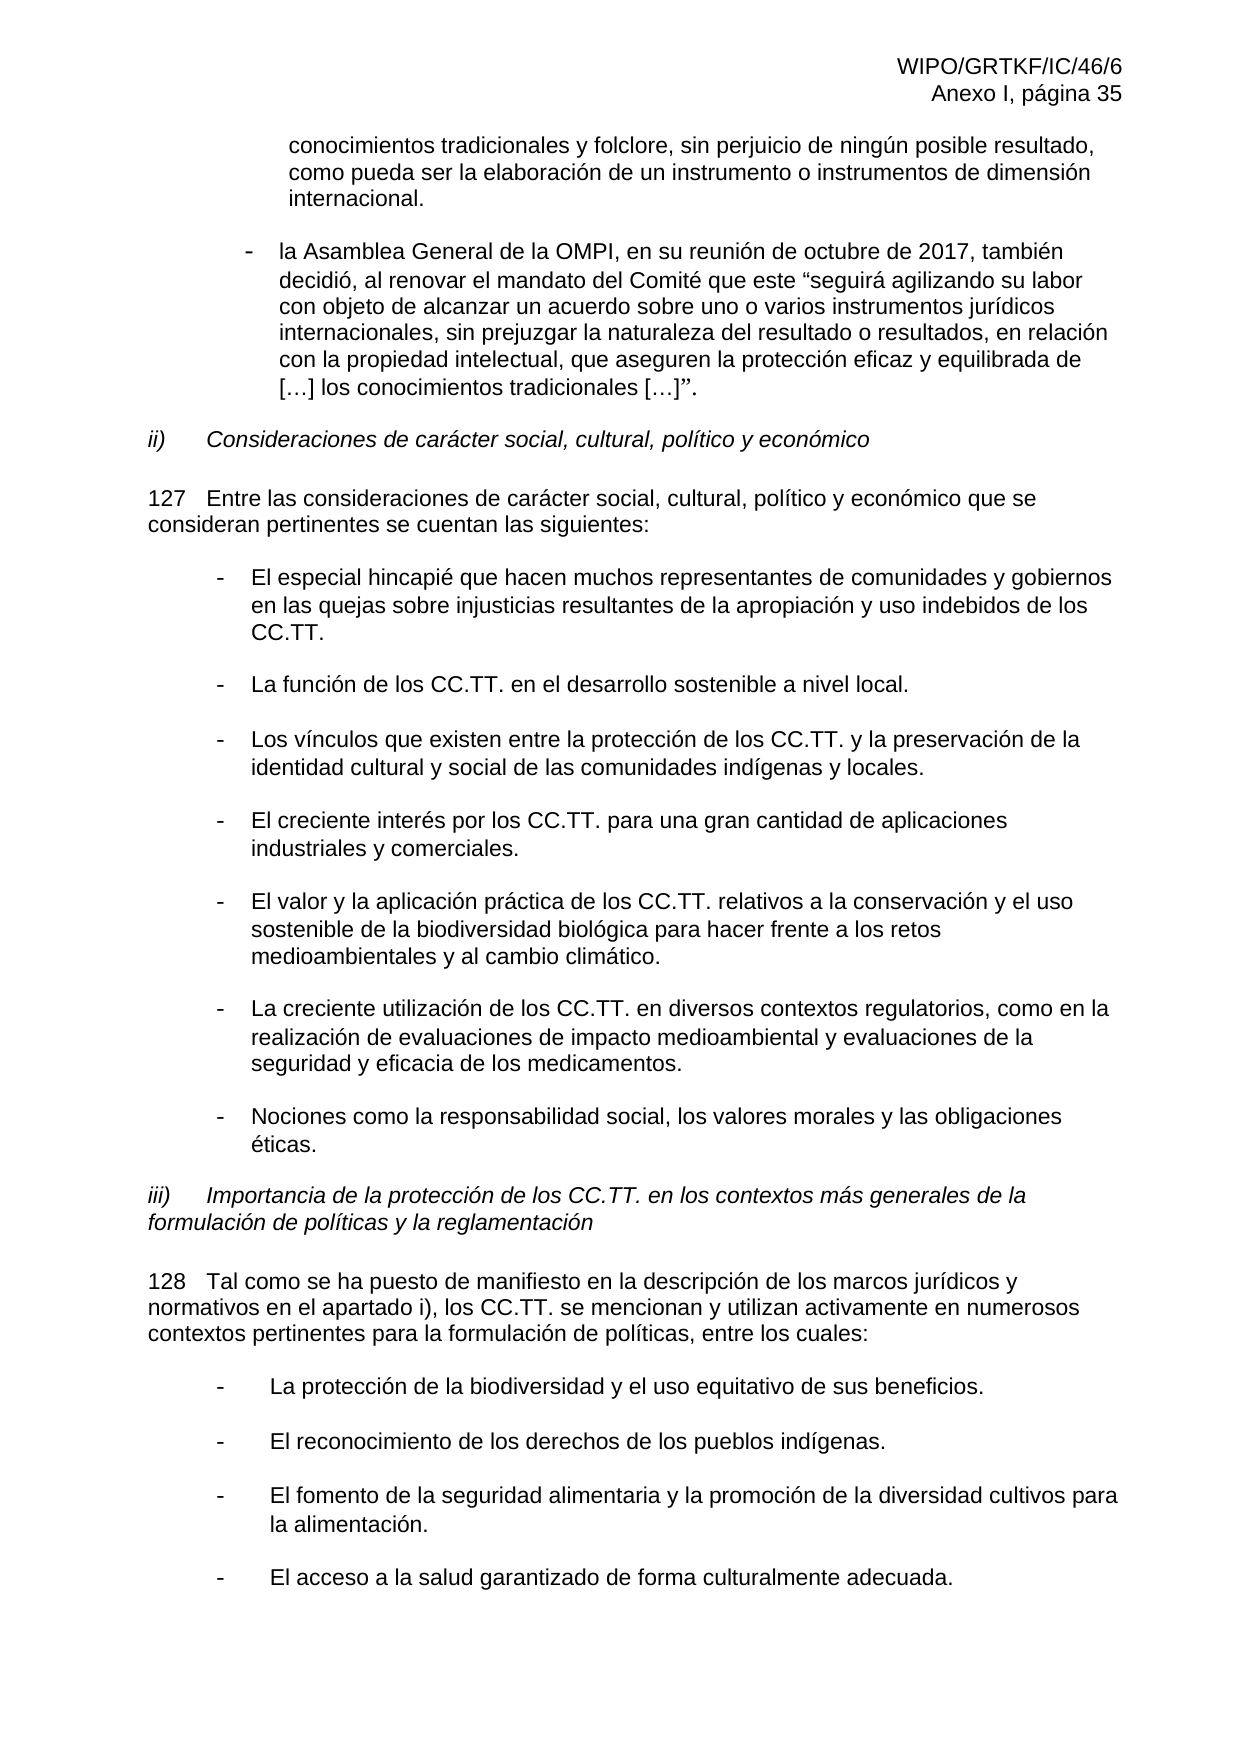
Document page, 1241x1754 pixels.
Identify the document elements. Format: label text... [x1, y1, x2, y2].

list El creciente interés por los CC.TT. para una gran cantidad de aplicaciones industriales y comerciales. [213, 807, 1122, 862]
list La función de los CC.TT. en el desarrollo sostenible a nivel local. [213, 671, 1122, 699]
list El valor y la aplicación práctica de los CC.TT. relativos a la conservación y el uso sostenible de la biodiversidad biológica para hacer frente a los retos medioambientales y al cambio climático. [213, 888, 1122, 969]
text Entre las consideraciones de carácter social, cultural, político y económico que se consideran pertinentes se cuentan las siguientes: [148, 485, 1122, 537]
text conocimientos tradicionales y folclore, sin perjuicio de ningún posible resultado, como pueda ser la elaboración de un instrumento o instrumentos de dimensión internacional. [288, 132, 1122, 211]
list La protección de la biodiversidad y el uso equitativo de sus beneficios. [213, 1373, 1122, 1401]
list Los vínculos que existen entre la protección de los CC.TT. y la preservación de la identidad cultural y social de las comunidades indígenas y locales. [213, 726, 1122, 781]
list El fomento de la seguridad alimentaria y la promoción de la diversidad cultivos para la alimentación. [213, 1482, 1122, 1537]
list El especial hincapié que hacen muchos representantes de comunidades y gobiernos en las quejas sobre injusticias resultantes de la apropiación y uso indebidos de los CC.TT. [213, 564, 1122, 645]
list La creciente utilización de los CC.TT. en diversos contextos regulatorios, como en la realización de evaluaciones de impacto medioambiental y evaluaciones de la seguridad y eficacia de los medicamentos. [213, 995, 1122, 1076]
text Tal como se ha puesto de manifiesto en la descripción de los marcos jurídicos y normativos en el apartado i), los CC.TT. se mencionan y utilizan activamente en numerosos contextos pertinentes para la formulación de políticas, entre los cuales: [148, 1268, 1122, 1347]
list la Asamblea General de la OMPI, en su reunión de octubre de 2017, también decidió, al renovar el mandato del Comité que este “seguirá agilizando su labor con objeto de alcanzar un acuerdo sobre uno o varios instrumentos jurídicos internacionales, sin prejuzgar la naturaleza del resultado o resultados, en relación con la propiedad intelectual, que aseguren la protección eficaz y equilibrada de […] los conocimientos tradicionales […]”. [241, 238, 1122, 401]
subtitle ii) Consideraciones de carácter social, cultural, político y económico [148, 426, 1122, 452]
list El reconocimiento de los derechos de los pueblos indígenas. [213, 1428, 1122, 1456]
subtitle iii) Importancia de la protección de los CC.TT. en los contextos más generales de la formulación de políticas y la reglamentación [148, 1182, 1122, 1235]
list El acceso a la salud garantizado de forma culturalmente adecuada. [213, 1563, 1122, 1592]
list Nociones como la responsabilidad social, los valores morales y las obligaciones éticas. [213, 1103, 1122, 1157]
